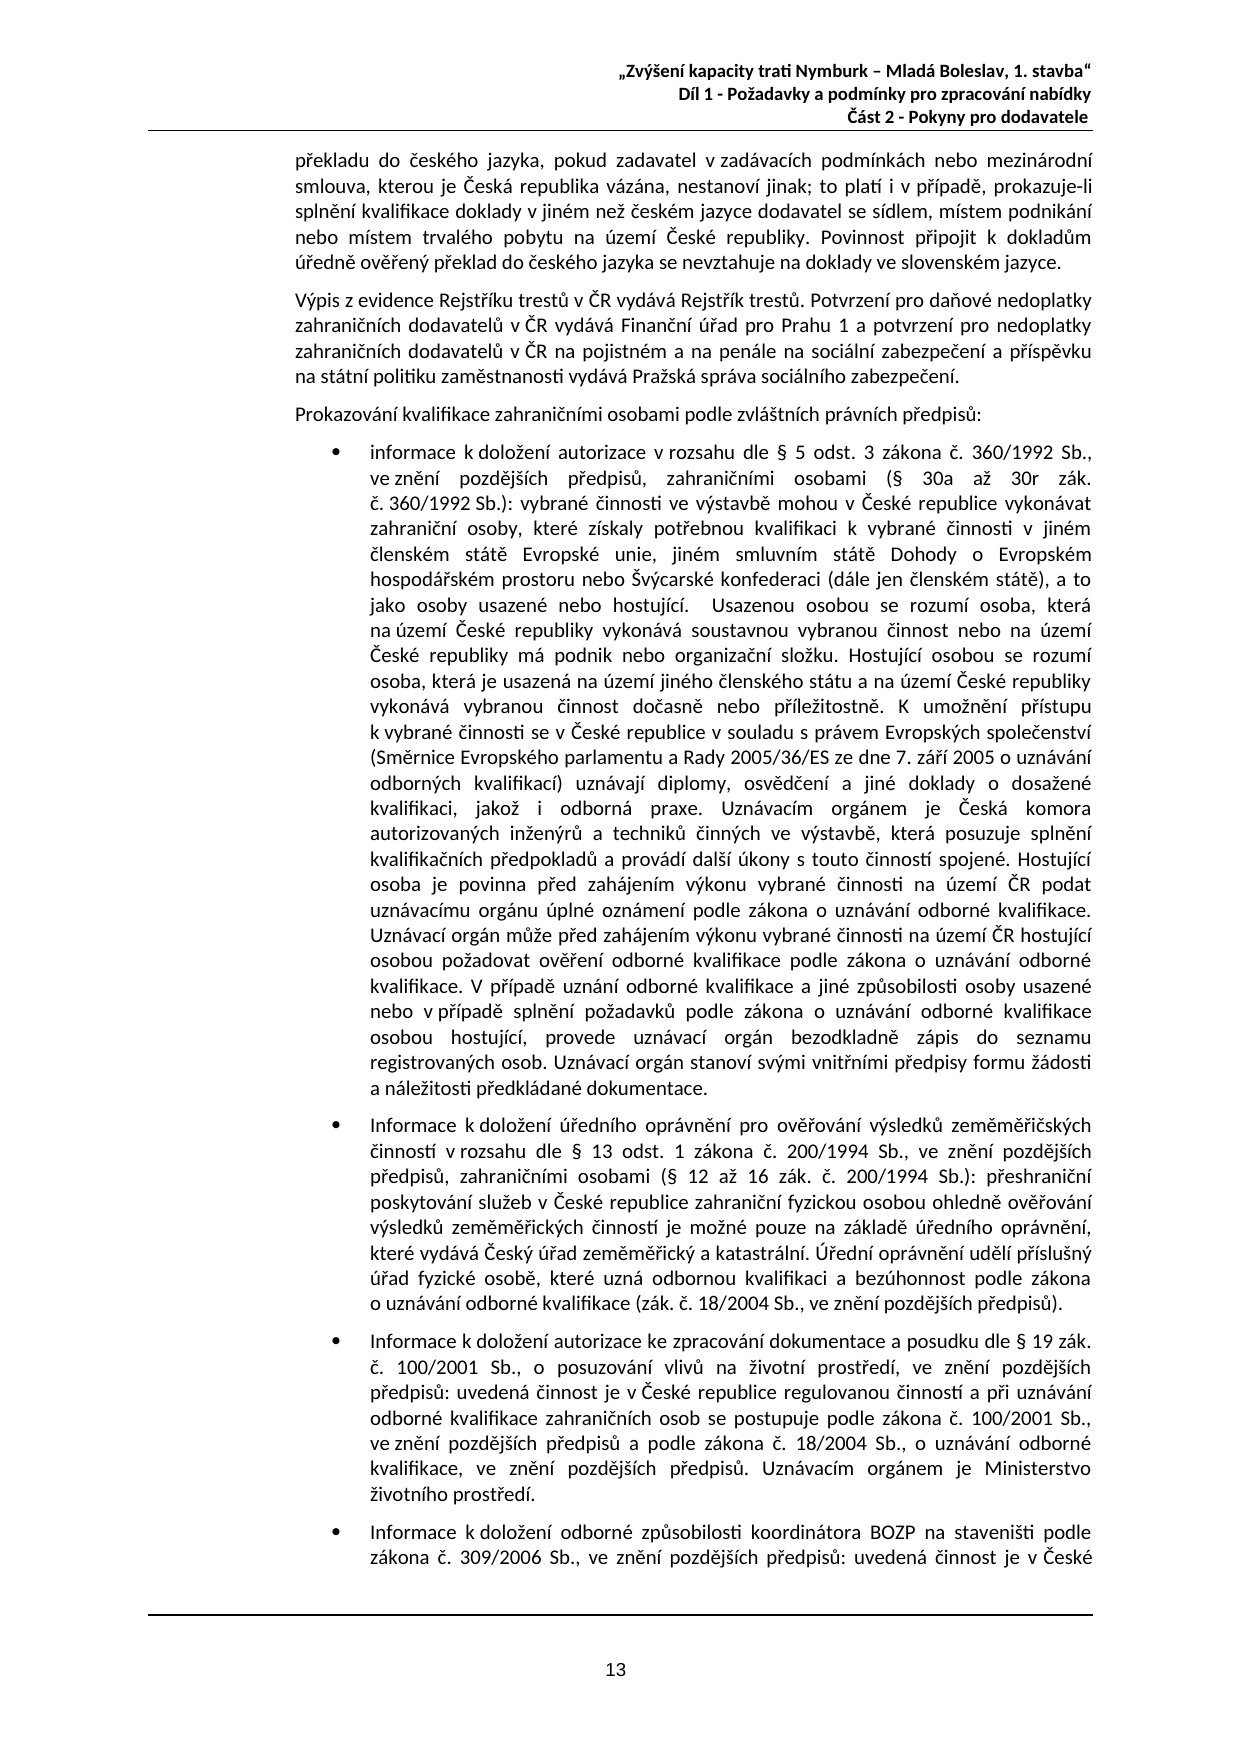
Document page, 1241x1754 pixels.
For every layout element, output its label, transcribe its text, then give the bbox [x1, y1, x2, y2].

text Výpis z evidence Rejstříku trestů v ČR vydává Rejstřík trestů. Potvrzení pro daňové nedoplatky zahraničních dodavatelů v ČR vydává Finanční úřad pro Prahu 1 a potvrzení pro nedoplatky zahraničních dodavatelů v ČR na pojistném a na penále na sociální zabezpečení a příspěvku na státní politiku zaměstnanosti vydává Pražská správa sociálního zabezpečení. [295, 287, 1093, 389]
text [295, 148, 1093, 275]
list Informace k doložení úředního oprávnění pro ověřování výsledků zeměměřičských činností v rozsahu dle § 13 odst. 1 zákona č. 200/1994 Sb., ve znění pozdějších předpisů, zahraničními osobami (§ 12 až 16 zák. č. 200/1994 Sb.): přeshraniční poskytování služeb v České republice zahraniční fyzickou osobou ohledně ověřování výsledků zeměměřických činností je možné pouze na základě úředního oprávnění, které vydává Český úřad zeměměřický a katastrální. Úřední oprávnění udělí příslušný úřad fyzické osobě, které uzná odbornou kvalifikaci a bezúhonnost podle zákona o uznávání odborné kvalifikace (zák. č. 18/2004 Sb., ve znění pozdějších předpisů). [332, 1113, 1093, 1316]
list informace k doložení autorizace v rozsahu dle § 5 odst. 3 zákona č. 360/1992 Sb., ve znění pozdějších předpisů, zahraničními osobami (§ 30a až 30r zák. č. 360/1992 Sb.): vybrané činnosti ve výstavbě mohou v České republice vykonávat zahraniční osoby, které získaly potřebnou kvalifikaci k vybrané činnosti v jiném členském státě Evropské unie, jiném smluvním státě Dohody o Evropském hospodářském prostoru nebo Švýcarské konfederaci (dále jen členském státě), a to jako osoby usazené nebo hostující. Usazenou osobou se rozumí osoba, která na území České republiky vykonává soustavnou vybranou činnost nebo na území České republiky má podnik nebo organizační složku. Hostující osobou se rozumí osoba, která je usazená na území jiného členského státu a na území České republiky vykonává vybranou činnost dočasně nebo příležitostně. K umožnění přístupu k vybrané činnosti se v České republice v souladu s právem Evropských společenství (Směrnice Evropského parlamentu a Rady 2005/36/ES ze dne 7. září 2005 o uznávání odborných kvalifikací) uznávají diplomy, osvědčení a jiné doklady o dosažené kvalifikaci, jakož i odborná praxe. Uznávacím orgánem je Česká komora autorizovaných inženýrů a techniků činných ve výstavbě, která posuzuje splnění kvalifikačních předpokladů a provádí další úkony s touto činností spojené. Hostující osoba je povinna před zahájením výkonu vybrané činnosti na území ČR podat uznávacímu orgánu úplné oznámení podle zákona o uznávání odborné kvalifikace. Uznávací orgán může před zahájením výkonu vybrané činnosti na území ČR hostující osobou požadovat ověření odborné kvalifikace podle zákona o uznávání odborné kvalifikace. V případě uznání odborné kvalifikace a jiné způsobilosti osoby usazené nebo v případě splnění požadavků podle zákona o uznávání odborné kvalifikace osobou hostující, provede uznávací orgán bezodkladně zápis do seznamu registrovaných osob. Uznávací orgán stanoví svými vnitřními předpisy formu žádosti a náležitosti předkládané dokumentace. [332, 439, 1093, 1100]
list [332, 1519, 1093, 1570]
text Prokazování kvalifikace zahraničními osobami podle zvláštních právních předpisů: [295, 401, 1093, 427]
list Informace k doložení autorizace ke zpracování dokumentace a posudku dle § 19 zák. č. 100/2001 Sb., o posuzování vlivů na životní prostředí, ve znění pozdějších předpisů: uvedená činnost je v České republice regulovanou činností a při uznávání odborné kvalifikace zahraničních osob se postupuje podle zákona č. 100/2001 Sb., ve znění pozdějších předpisů a podle zákona č. 18/2004 Sb., o uznávání odborné kvalifikace, ve znění pozdějších předpisů. Uznávacím orgánem je Ministerstvo životního prostředí. [332, 1328, 1093, 1506]
